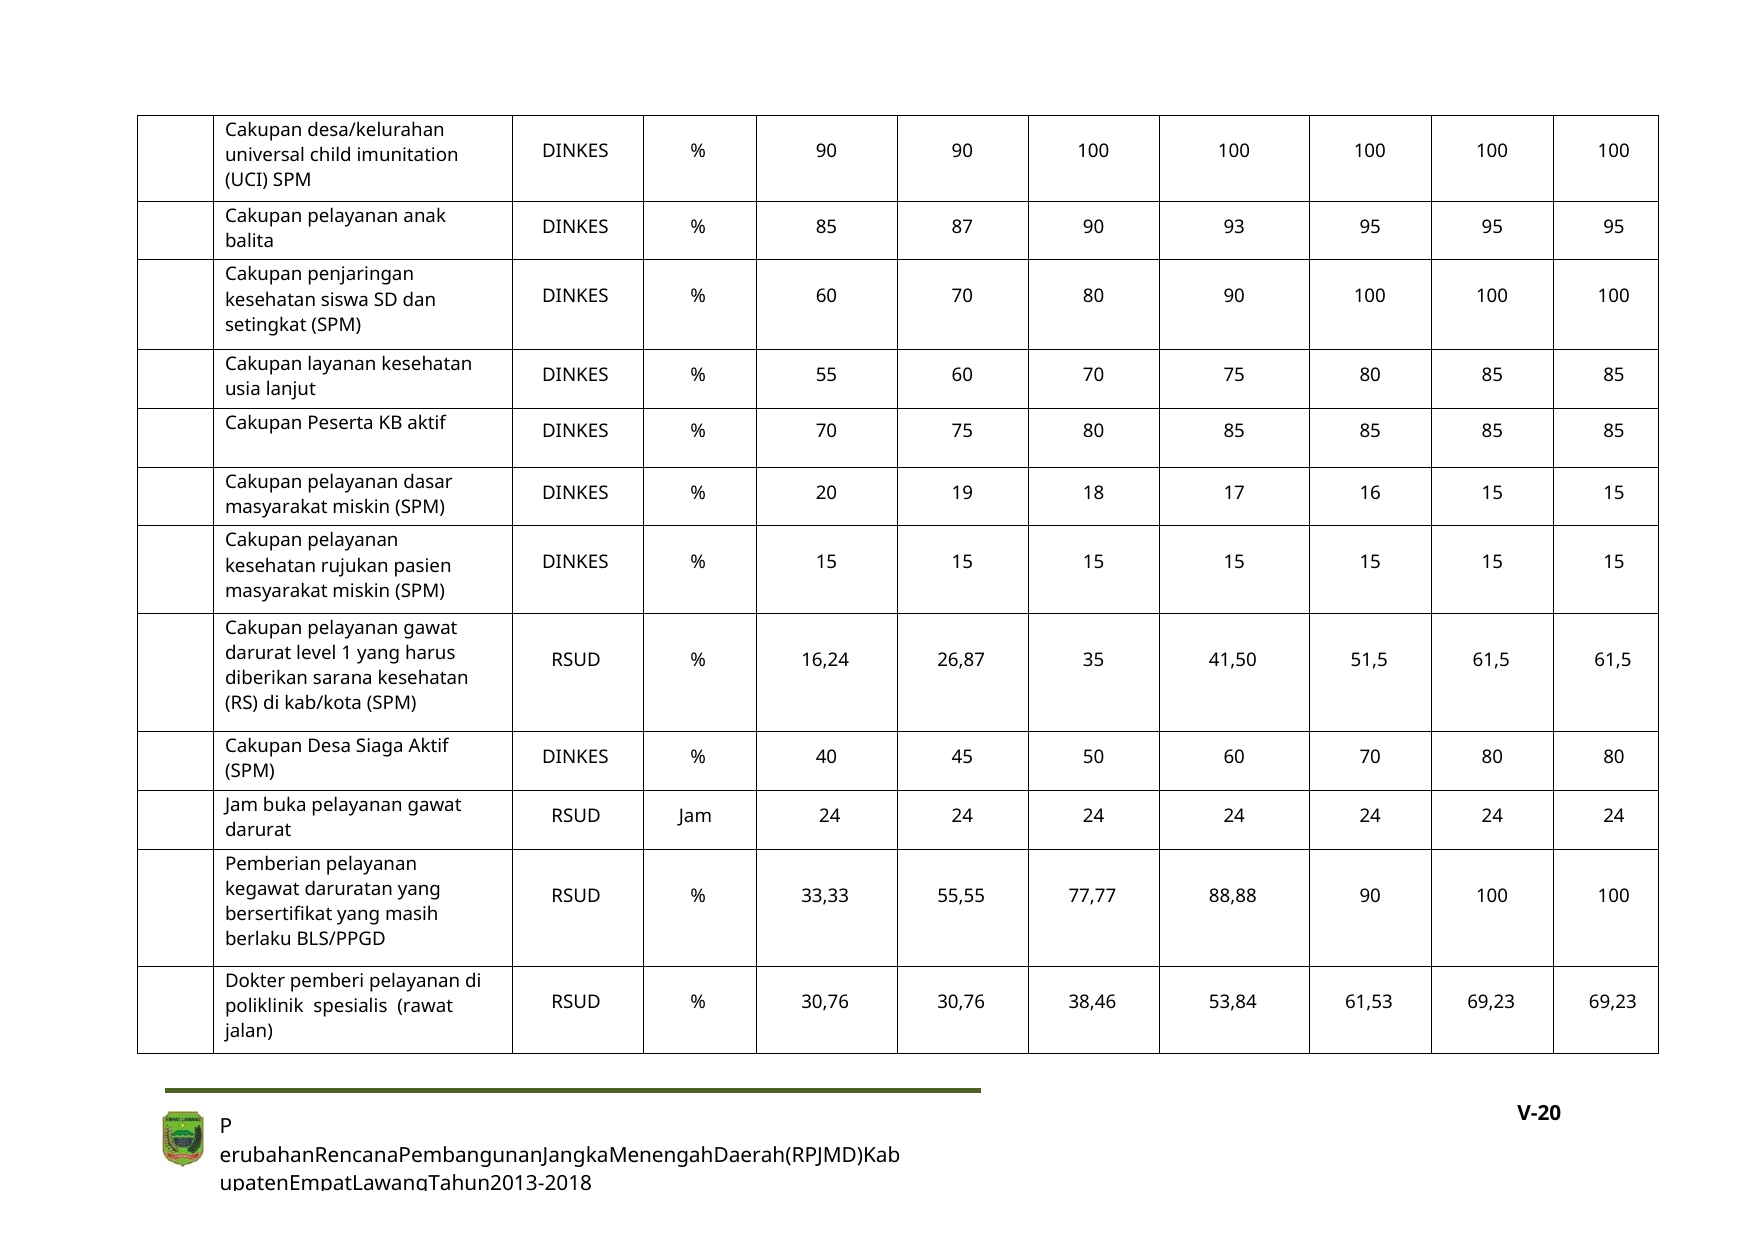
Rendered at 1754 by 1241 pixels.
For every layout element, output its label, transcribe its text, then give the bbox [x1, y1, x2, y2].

table_cell [138, 526, 213, 613]
table_cell 85 [1554, 350, 1658, 408]
table_cell 61,5 [1554, 614, 1658, 731]
table_cell 38,46 [1029, 967, 1159, 1053]
table_cell 100 [1554, 260, 1658, 349]
table_cell Jam [644, 791, 756, 849]
table_cell 90 [898, 116, 1028, 201]
table_cell 15 [1310, 526, 1431, 613]
table_cell 100 [1310, 116, 1431, 201]
table_cell 15 [1160, 526, 1309, 613]
table_cell 100 [1310, 260, 1431, 349]
table_cell 15 [1554, 526, 1658, 613]
table_cell % [644, 468, 756, 525]
table_cell 87 [898, 202, 1028, 259]
table_cell % [644, 967, 756, 1053]
table_cell [138, 409, 213, 467]
table_cell 80 [1432, 732, 1553, 790]
table_cell 24 [757, 791, 897, 849]
table_cell 24 [1310, 791, 1431, 849]
table_cell DINKES [513, 732, 643, 790]
table_cell Dokter pemberi pelayanan di poliklinik spesialis (rawat jalan) [214, 967, 512, 1053]
table_cell 100 [1029, 116, 1159, 201]
table_cell DINKES [513, 409, 643, 467]
table_cell DINKES [513, 202, 643, 259]
table_cell DINKES [513, 468, 643, 525]
table_cell 70 [898, 260, 1028, 349]
table_cell 69,23 [1554, 967, 1658, 1053]
table_cell [138, 614, 213, 731]
table_cell 69,23 [1432, 967, 1553, 1053]
table_cell 85 [1310, 409, 1431, 467]
table_cell [138, 967, 213, 1053]
table_cell 70 [1029, 350, 1159, 408]
table_cell % [644, 116, 756, 201]
table_cell 30,76 [757, 967, 897, 1053]
table_cell % [644, 614, 756, 731]
table_cell DINKES [513, 526, 643, 613]
table_cell 24 [1029, 791, 1159, 849]
table_cell 80 [1029, 409, 1159, 467]
table_cell 16 [1310, 468, 1431, 525]
table_cell 50 [1029, 732, 1159, 790]
table_cell 85 [1160, 409, 1309, 467]
table_cell 90 [757, 116, 897, 201]
table_cell [138, 116, 213, 201]
table_cell Cakupan Desa Siaga Aktif (SPM) [214, 732, 512, 790]
table_cell 24 [898, 791, 1028, 849]
table_cell 100 [1432, 260, 1553, 349]
table_cell 20 [757, 468, 897, 525]
table_cell 100 [1160, 116, 1309, 201]
table_cell 15 [1029, 526, 1159, 613]
table_cell 60 [898, 350, 1028, 408]
table_cell % [644, 202, 756, 259]
table_cell Cakupan pelayanan kesehatan rujukan pasien masyarakat miskin (SPM) [214, 526, 512, 613]
table_cell 53,84 [1160, 967, 1309, 1053]
table_cell 16,24 [757, 614, 897, 731]
table_cell 100 [1432, 850, 1553, 966]
table_cell RSUD [513, 967, 643, 1053]
table_cell Cakupan penjaringan kesehatan siswa SD dan setingkat (SPM) [214, 260, 512, 349]
table_cell 70 [757, 409, 897, 467]
table_cell 18 [1029, 468, 1159, 525]
table_cell [138, 350, 213, 408]
table_cell DINKES [513, 116, 643, 201]
table_cell 88,88 [1160, 850, 1309, 966]
table_cell [138, 850, 213, 966]
table_cell 100 [1554, 116, 1658, 201]
table_cell 51,5 [1310, 614, 1431, 731]
table_cell 55,55 [898, 850, 1028, 966]
table_cell Cakupan Peserta KB aktif [214, 409, 512, 467]
table_cell [138, 468, 213, 525]
table_cell Cakupan layanan kesehatan usia lanjut [214, 350, 512, 408]
table_cell 75 [898, 409, 1028, 467]
table_cell 95 [1432, 202, 1553, 259]
table_cell RSUD [513, 614, 643, 731]
table_cell 33,33 [757, 850, 897, 966]
table_cell 80 [1029, 260, 1159, 349]
table_cell 30,76 [898, 967, 1028, 1053]
table_cell [138, 791, 213, 849]
table_cell 61,5 [1432, 614, 1553, 731]
table_cell 85 [1554, 409, 1658, 467]
table_cell 40 [757, 732, 897, 790]
table_cell 60 [757, 260, 897, 349]
table_cell 85 [1432, 350, 1553, 408]
table_cell 85 [1432, 409, 1553, 467]
table_cell % [644, 350, 756, 408]
table_cell 61,53 [1310, 967, 1431, 1053]
table_cell 55 [757, 350, 897, 408]
table_cell % [644, 409, 756, 467]
picture [162, 1111, 204, 1168]
table_cell 77,77 [1029, 850, 1159, 966]
table_cell 17 [1160, 468, 1309, 525]
table_cell 93 [1160, 202, 1309, 259]
table_cell 24 [1554, 791, 1658, 849]
table_cell Jam buka pelayanan gawat darurat [214, 791, 512, 849]
table_cell DINKES [513, 260, 643, 349]
table_cell Cakupan pelayanan anak balita [214, 202, 512, 259]
table_cell 15 [757, 526, 897, 613]
table_cell 24 [1432, 791, 1553, 849]
table_cell 75 [1160, 350, 1309, 408]
table_cell 100 [1554, 850, 1658, 966]
table_cell % [644, 850, 756, 966]
table_cell 15 [1432, 468, 1553, 525]
table_cell 15 [898, 526, 1028, 613]
table_cell 90 [1310, 850, 1431, 966]
table_cell 45 [898, 732, 1028, 790]
table_cell 90 [1160, 260, 1309, 349]
table_cell [138, 202, 213, 259]
table_cell RSUD [513, 850, 643, 966]
table_cell 60 [1160, 732, 1309, 790]
table_cell 15 [1554, 468, 1658, 525]
table_cell 95 [1554, 202, 1658, 259]
table_cell 70 [1310, 732, 1431, 790]
table_cell % [644, 732, 756, 790]
table_cell RSUD [513, 791, 643, 849]
table_cell 35 [1029, 614, 1159, 731]
table_cell 41,50 [1160, 614, 1309, 731]
table_cell Cakupan pelayanan dasar masyarakat miskin (SPM) [214, 468, 512, 525]
table_cell [138, 260, 213, 349]
table_cell 24 [1160, 791, 1309, 849]
table_cell [138, 732, 213, 790]
table_cell Cakupan pelayanan gawat darurat level 1 yang harus diberikan sarana kesehatan (RS) di kab/kota (SPM) [214, 614, 512, 731]
table_cell 100 [1432, 116, 1553, 201]
table_cell 26,87 [898, 614, 1028, 731]
table_cell 80 [1554, 732, 1658, 790]
table_cell Pemberian pelayanan kegawat daruratan yang bersertifikat yang masih berlaku BLS/PPGD [214, 850, 512, 966]
table_cell 90 [1029, 202, 1159, 259]
table_cell Cakupan desa/kelurahan universal child imunitation (UCI) SPM [214, 116, 512, 201]
table_cell % [644, 526, 756, 613]
table_cell DINKES [513, 350, 643, 408]
table_cell 15 [1432, 526, 1553, 613]
table_cell % [644, 260, 756, 349]
table_cell 95 [1310, 202, 1431, 259]
table_cell 19 [898, 468, 1028, 525]
table_cell 80 [1310, 350, 1431, 408]
table_cell 85 [757, 202, 897, 259]
